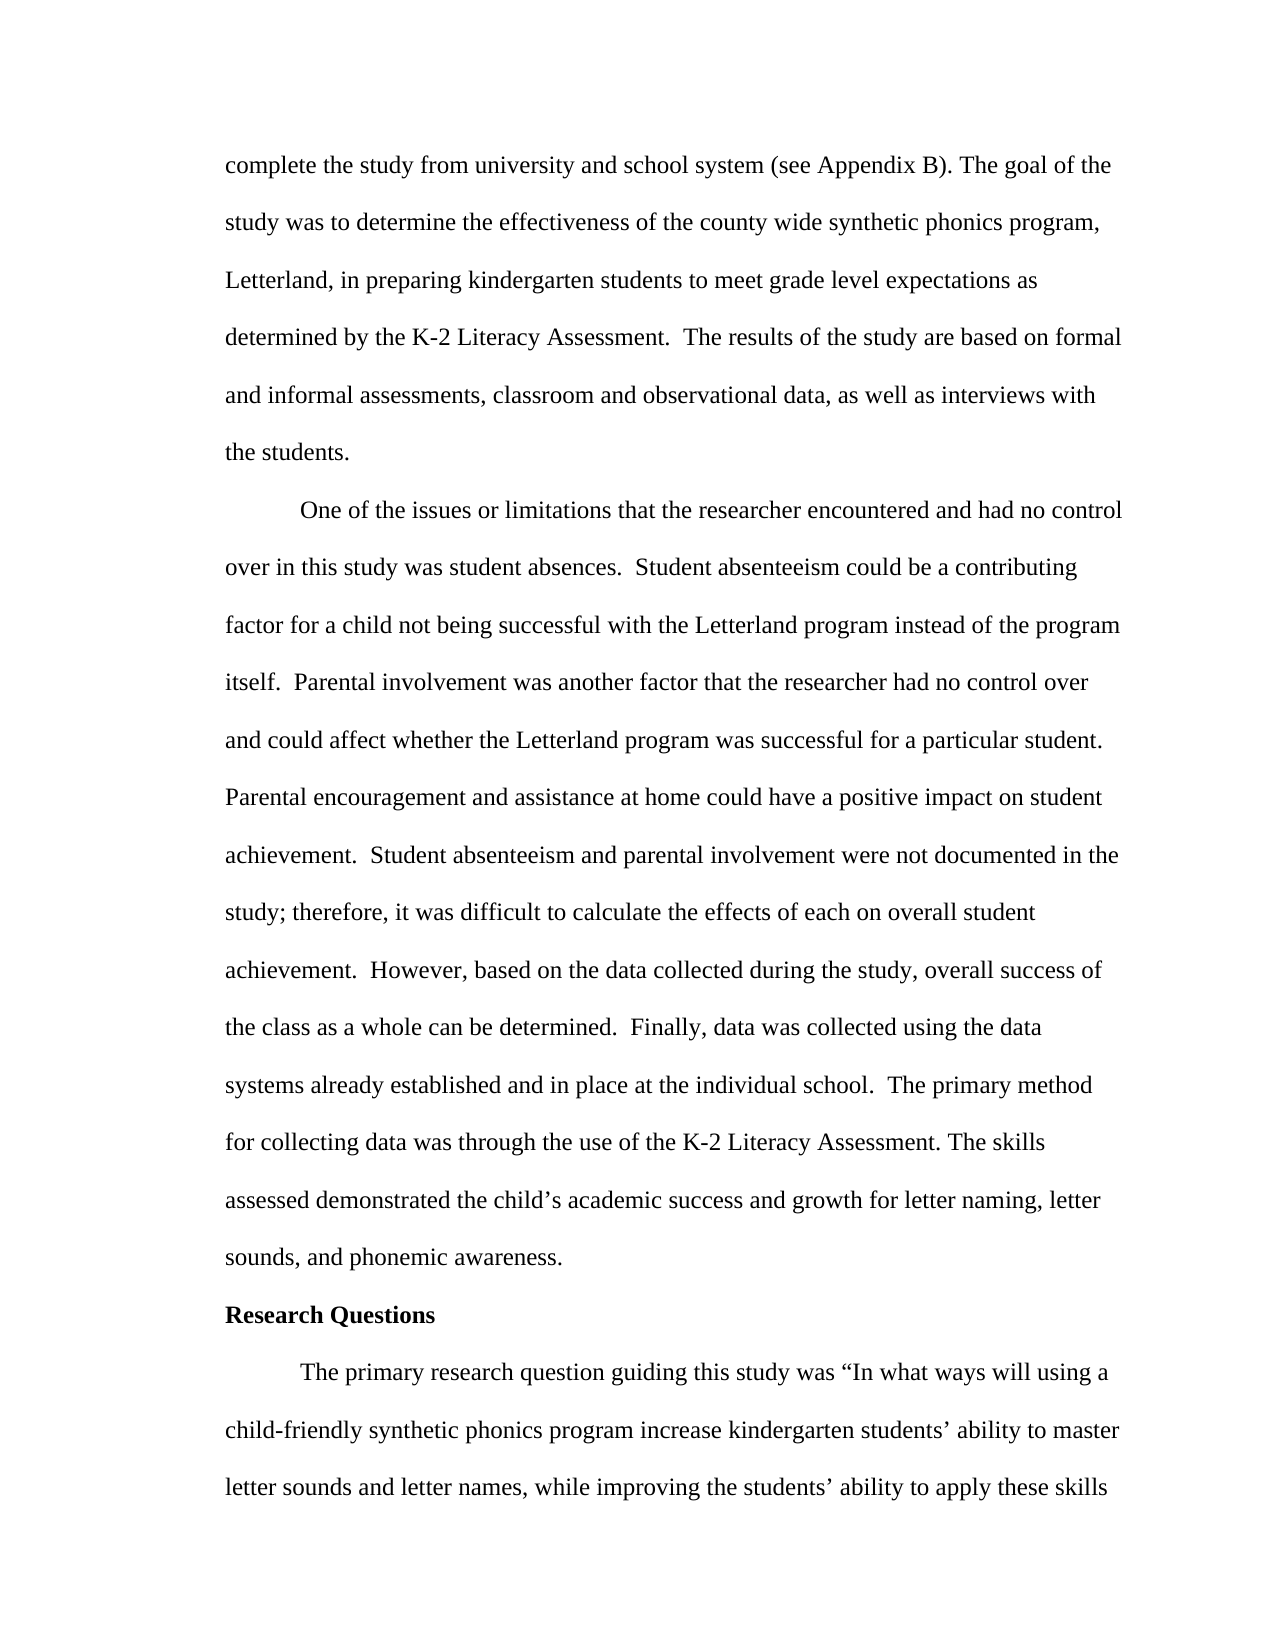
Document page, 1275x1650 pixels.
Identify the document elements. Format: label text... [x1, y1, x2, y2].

text Research Questions [225, 1300, 1125, 1329]
text One of the issues or limitations that the researcher encountered and had no control over in this study was student absences. Student absenteeism could be a contributing factor for a child not being successful with the Letterland program instead of the program itself. Parental involvement was another factor that the researcher had no control over and could affect whether the Letterland program was successful for a particular student. Parental encouragement and assistance at home could have a positive impact on student achievement. Student absenteeism and parental involvement were not documented in the study; therefore, it was difficult to calculate the effects of each on overall student achievement. However, based on the data collected during the study, overall success of the class as a whole can be determined. Finally, data was collected using the data systems already established and in place at the individual school. The primary method for collecting data was through the use of the K-2 Literacy Assessment. The skills assessed demonstrated the child’s academic success and growth for letter naming, letter sounds, and phonemic awareness. [225, 495, 1125, 1271]
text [225, 1357, 1125, 1501]
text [225, 150, 1125, 466]
